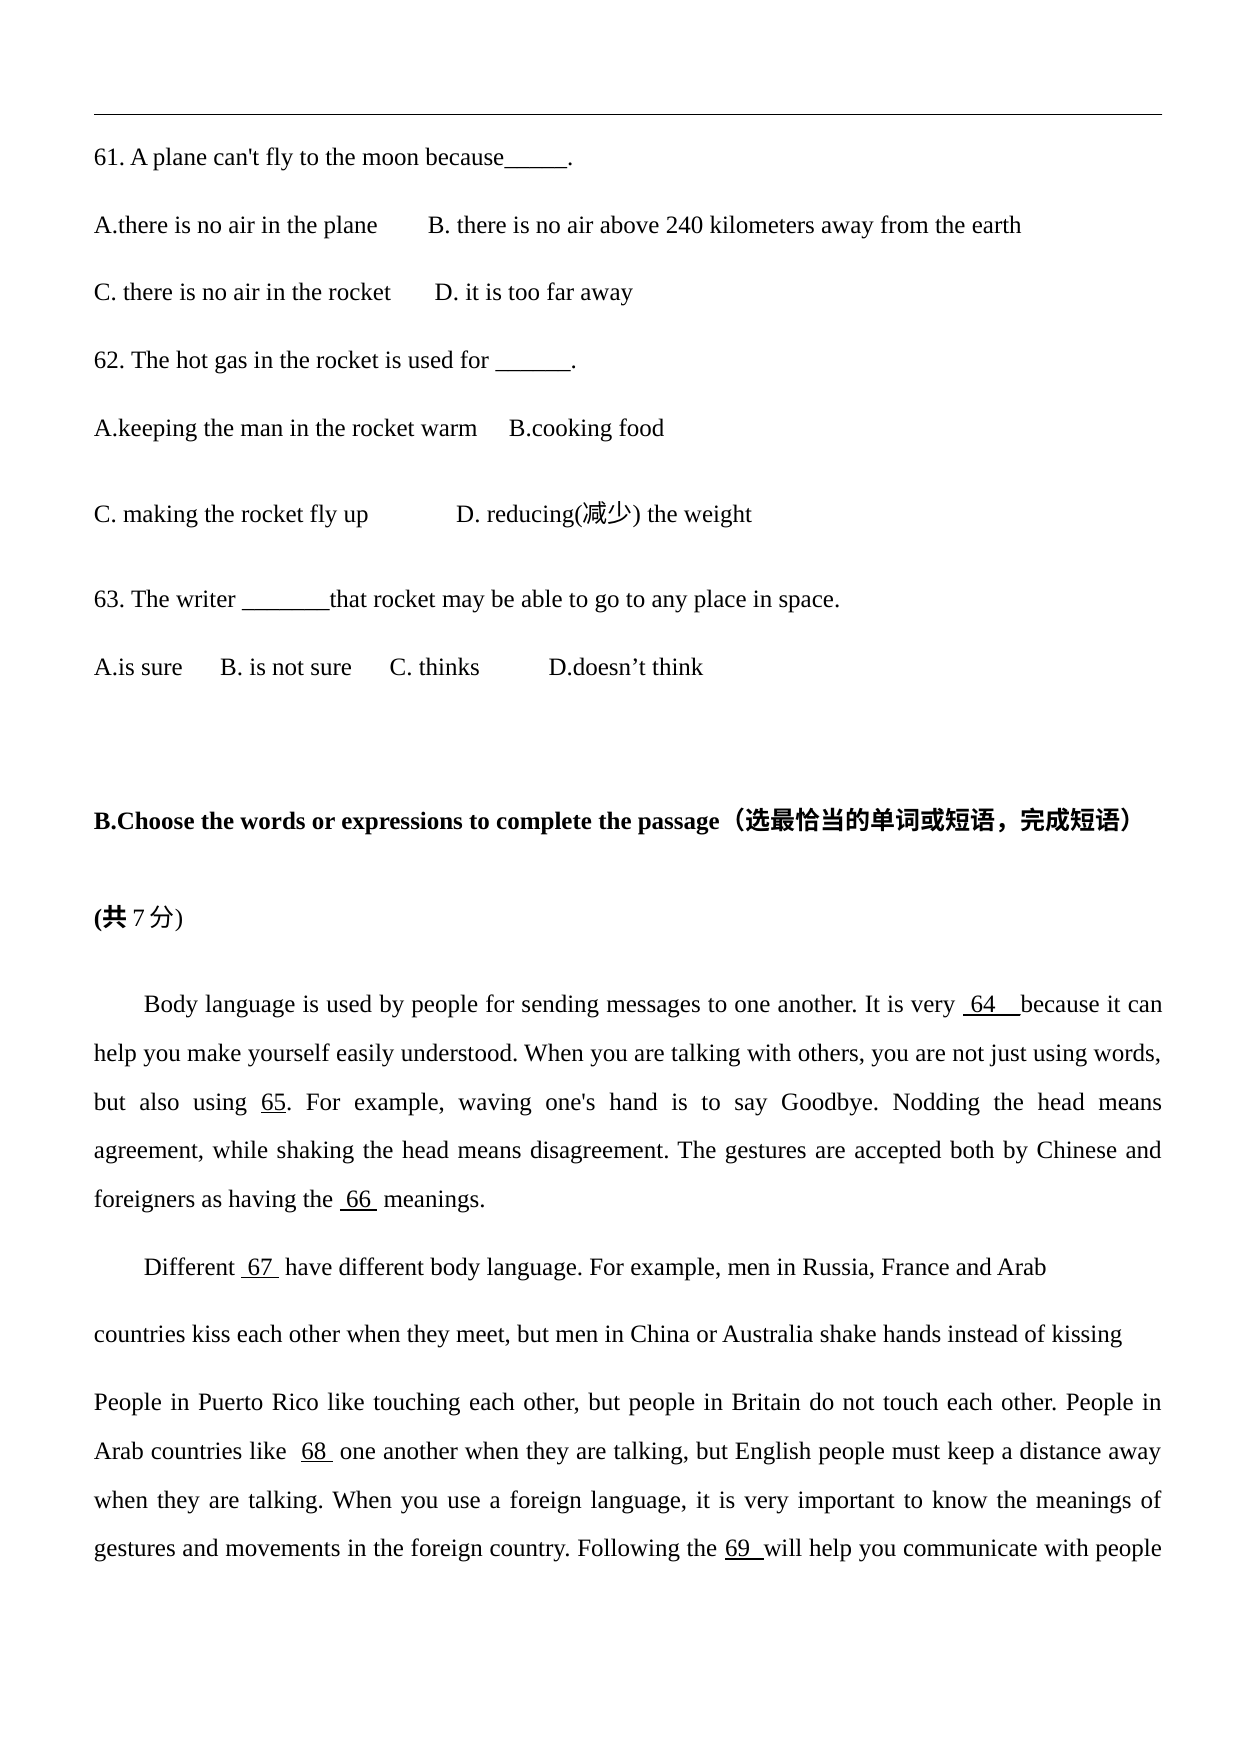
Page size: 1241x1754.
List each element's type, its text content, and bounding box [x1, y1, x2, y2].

list Body language is used by people for sending messages to one another. It is very 64__because it can help you make yourself easily understood. When you are talking with others, you are not just using words, but also using 65. For example, waving one's hand is to say Goodbye. Nodding the head means agreement, while shaking the head means disagreement. The gestures are accepted both by Chinese and foreigners as having the 66 meanings. [94, 987, 1162, 1215]
list 62. The hot gas in the rocket is used for ______. [94, 343, 1162, 376]
list 61. A plane can't fly to the moon because_____. [94, 140, 1162, 173]
list C. making the rocket fly up D. reducing(减少) the weight [94, 479, 1162, 544]
list C. there is no air in the rocket D. it is too far away [94, 276, 1162, 308]
text B.Choose the words or expressions to complete the passage（选最恰当的单词或短语，完成短语）(共7分) [94, 786, 1162, 948]
list countries kiss each other when they meet, but men in China or Australia shake hands instead of kissing [94, 1318, 1162, 1350]
list A.there is no air in the plane B. there is no air above 240 kilometers away from the earth [94, 208, 1162, 240]
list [94, 1385, 1162, 1564]
list A.keeping the man in the rocket warm B.cooking food [94, 411, 1162, 443]
list 63. The writer _______that rocket may be able to go to any place in space. [94, 583, 1162, 615]
list A.is sure B. is not sure C. thinks D.doesn’t think [94, 650, 1162, 683]
list Different 67 have different body language. For example, men in Russia, France and Arab [94, 1250, 1162, 1282]
